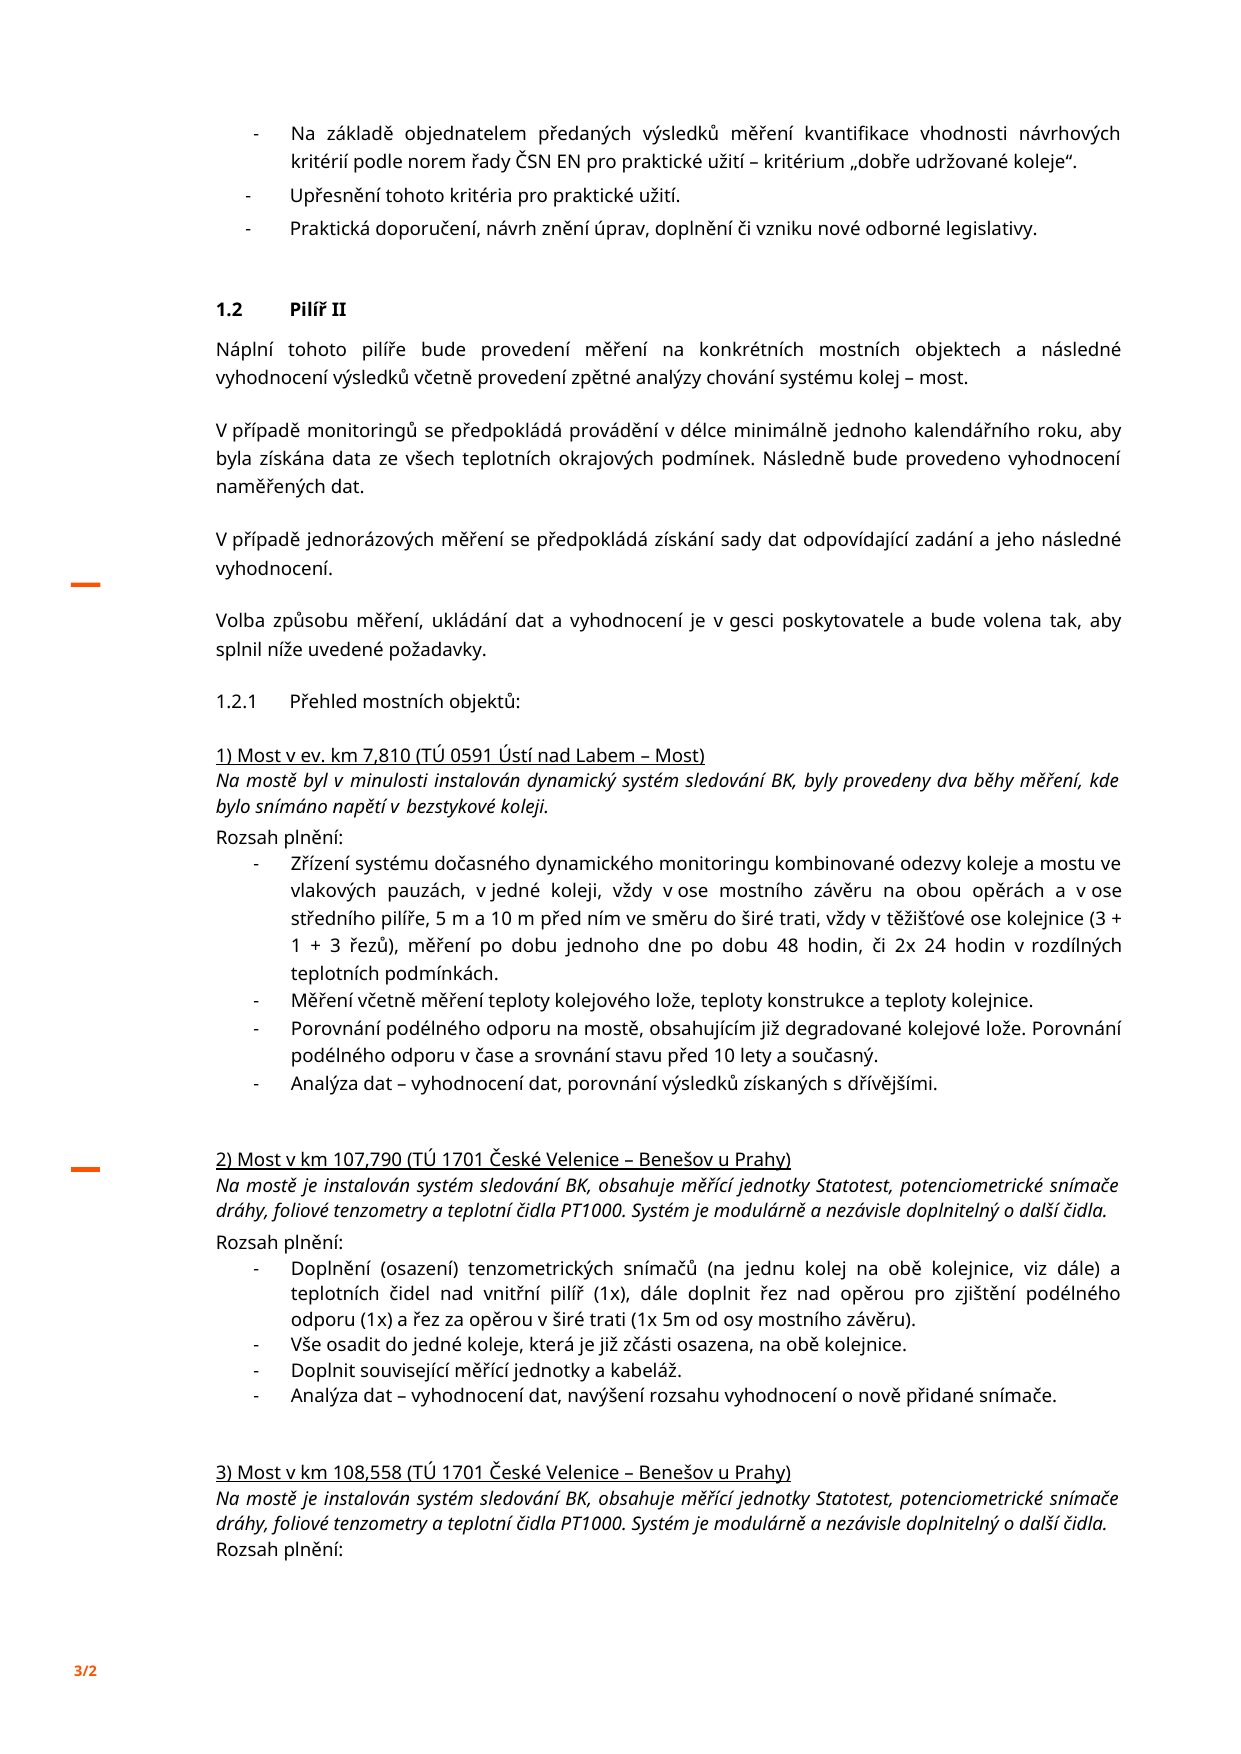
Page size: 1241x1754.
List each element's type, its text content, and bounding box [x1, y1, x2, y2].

list Praktická doporučení, návrh znění úprav, doplnění či vzniku nové odborné legislativy. [245, 216, 1122, 241]
list Měření včetně měření teploty kolejového lože, teploty konstrukce a teploty kolejnice. [253, 988, 1122, 1013]
list Doplnit související měřící jednotky a kabeláž. [253, 1357, 1122, 1383]
list Analýza dat – vyhodnocení dat, porovnání výsledků získaných s dřívějšími. [253, 1070, 1122, 1096]
text Rozsah plnění: [216, 1536, 1122, 1561]
text Volba způsobu měření, ukládání dat a vyhodnocení je v gesci poskytovatele a bude volena tak, aby splnil níže uvedené požadavky. [216, 608, 1122, 661]
list Analýza dat – vyhodnocení dat, navýšení rozsahu vyhodnocení o nově přidané snímače. [253, 1383, 1122, 1408]
text Náplní tohoto pilíře bude provedení měření na konkrétních mostních objektech a následné vyhodnocení výsledků včetně provedení zpětné analýzy chování systému kolej – most. [216, 337, 1122, 390]
list Upřesnění tohoto kritéria pro praktické užití. [245, 182, 1122, 207]
text 1) Most v ev. km 7,810 (TÚ 0591 Ústí nad Labem – Most) [216, 742, 1122, 767]
list Na základě objednatelem předaných výsledků měření kvantifikace vhodnosti návrhových kritérií podle norem řady ČSN EN pro praktické užití – kritérium „dobře udržované koleje“. [253, 121, 1122, 174]
list Vše osadit do jedné koleje, která je již zčásti osazena, na obě kolejnice. [253, 1332, 1122, 1357]
text 2) Most v km 107,790 (TÚ 1701 České Velenice – Benešov u Prahy) [216, 1147, 1122, 1172]
text Rozsah plnění: [216, 1229, 1122, 1255]
text V případě monitoringů se předpokládá provádění v délce minimálně jednoho kalendářního roku, aby byla získána data ze všech teplotních okrajových podmínek. Následně bude provedeno vyhodnocení naměřených dat. [216, 418, 1122, 499]
text Rozsah plnění: [216, 825, 1122, 850]
text Na mostě byl v minulosti instalován dynamický systém sledování BK, byly provedeny dva běhy měření, kde bylo snímáno napětí v bezstykové koleji. [216, 767, 1122, 818]
text 1.2 Pilíř II [216, 296, 1122, 322]
text 3) Most v km 108,558 (TÚ 1701 České Velenice – Benešov u Prahy) [216, 1459, 1122, 1485]
list Doplnění (osazení) tenzometrických snímačů (na jednu kolej na obě kolejnice, viz dále) a teplotních čidel nad vnitřní pilíř (1x), dále doplnit řez nad opěrou pro zjištění podélného odporu (1x) a řez za opěrou v širé trati (1x 5m od osy mostního závěru). [253, 1255, 1122, 1332]
text 1.2.1 Přehled mostních objektů: [216, 689, 1122, 714]
list Zřízení systému dočasného dynamického monitoringu kombinované odezvy koleje a mostu ve vlakových pauzách, v jedné koleji, vždy v ose mostního závěru na obou opěrách a v ose středního pilíře, 5 m a 10 m před ním ve směru do širé trati, vždy v těžišťové ose kolejnice (3 + 1 + 3 řezů), měření po dobu jednoho dne po dobu 48 hodin, či 2x 24 hodin v rozdílných teplotních podmínkách. [253, 850, 1122, 986]
text V případě jednorázových měření se předpokládá získání sady dat odpovídající zadání a jeho následné vyhodnocení. [216, 527, 1122, 580]
list Porovnání podélného odporu na mostě, obsahujícím již degradované kolejové lože. Porovnání podélného odporu v čase a srovnání stavu před 10 lety a současný. [253, 1015, 1122, 1068]
